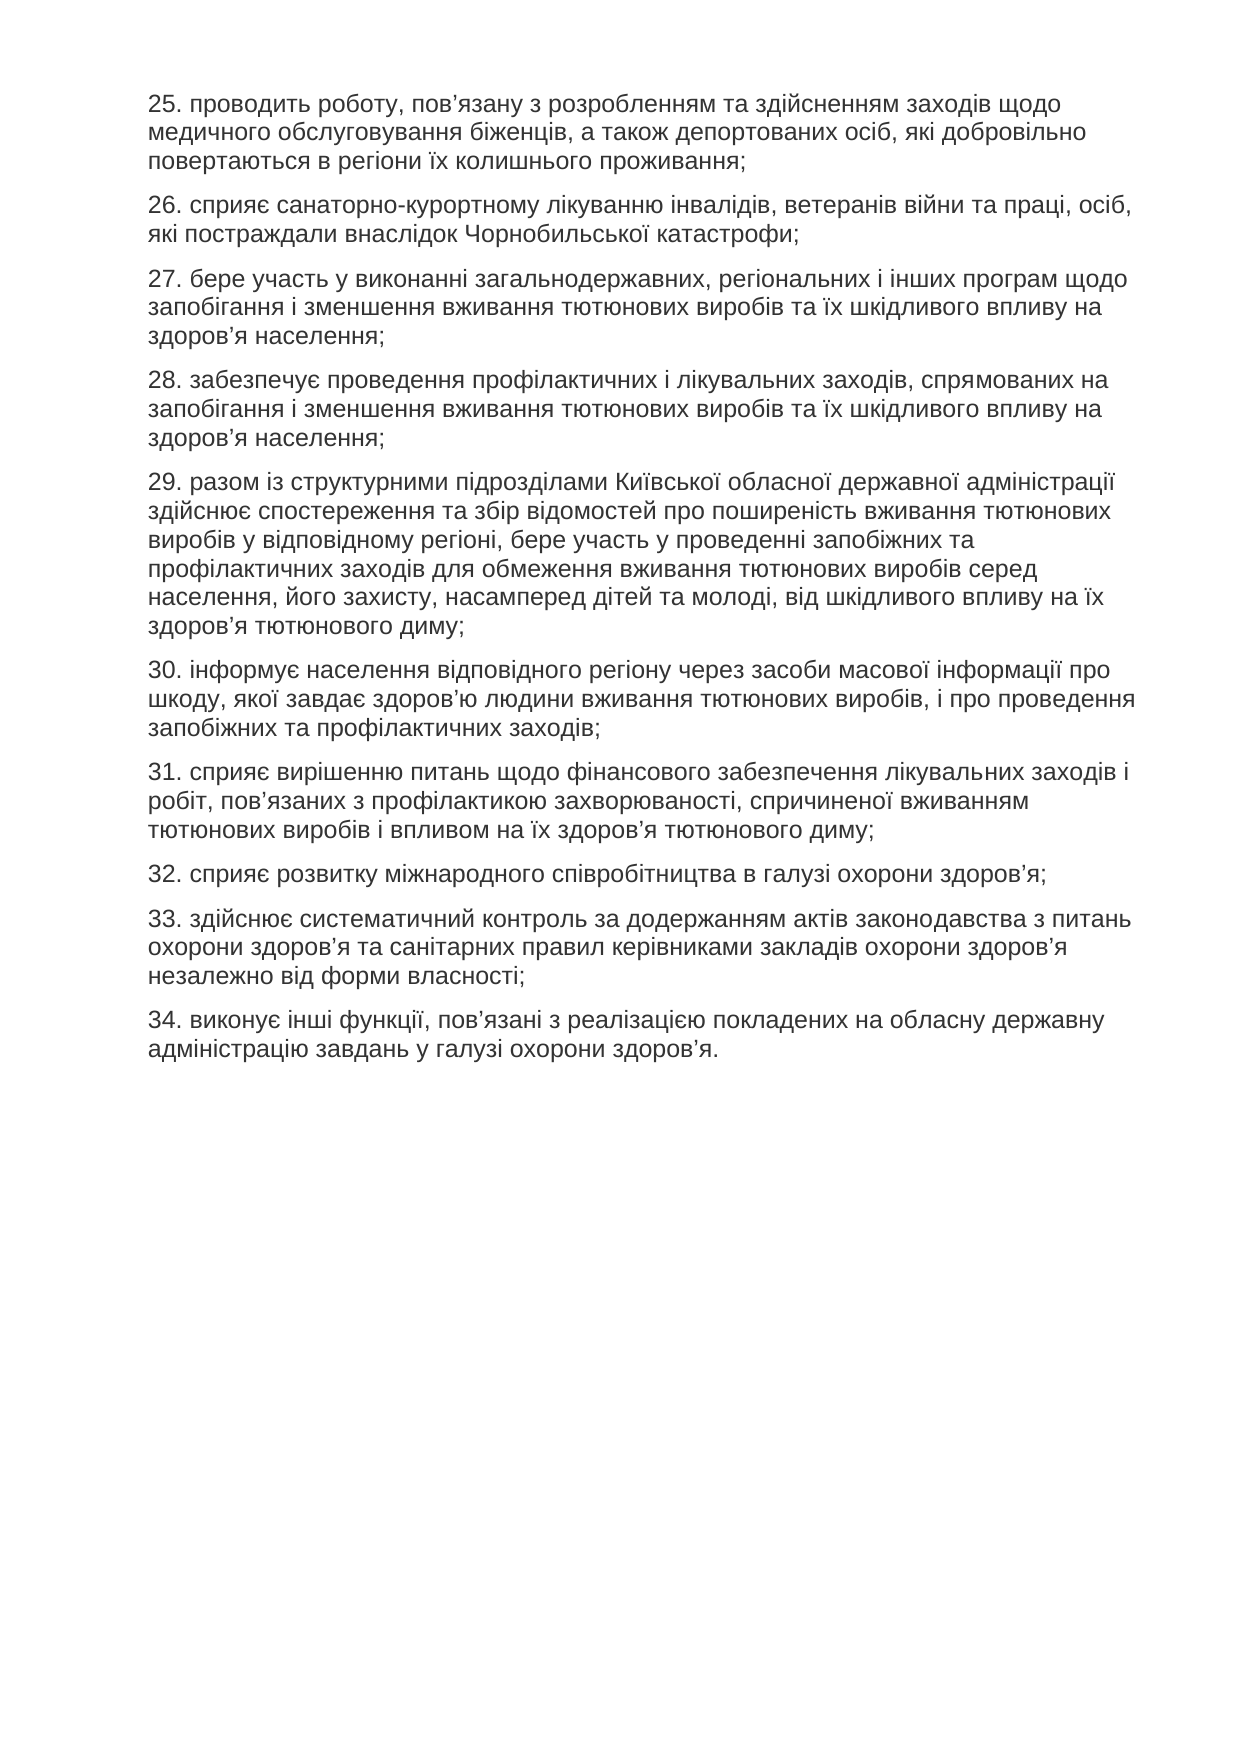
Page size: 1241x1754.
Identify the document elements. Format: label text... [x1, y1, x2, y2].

text 33. здійснює систематичний контроль за додержанням актів законодавства з питань охорони здоров’я та санітарних правил керівниками закладів охорони здоров’я незалежно від форми власності; [148, 903, 1152, 990]
text 27. бере участь у виконанні загальнодержавних, регіональних і інших програм щодо запобігання і зменшення вживання тютюнових виробів та їх шкідливого впливу на здоров’я населення; [148, 263, 1152, 350]
text 30. інформує населення відповідного регіону через засоби масової інформації про шкоду, якої завдає здоров’ю людини вживання тютюнових виробів, і про проведення запобіжних та профілактичних заходів; [148, 655, 1152, 742]
text 34. виконує інші функції, пов’язані з реалізацією покладених на обласну державну адміністрацію завдань у галузі охорони здоров’я. [148, 1005, 1152, 1063]
text 28. забезпечує проведення профілактичних і лікувальних заходів, спрямованих на запобігання і зменшення вживання тютюнових виробів та їх шкідливого впливу на здоров’я населення; [148, 365, 1152, 452]
text 32. сприяє розвитку міжнародного співробітництва в галузі охорони здоров’я; [148, 859, 1152, 888]
text 29. разом із структурними підрозділами Київської обласної державної адміністрації здійснює спостереження та збір відомостей про поширеність вживання тютюнових виробів у відповідному регіоні, бере участь у проведенні запобіжних та профілактичних заходів для обмеження вживання тютюнових виробів серед населення, його захисту, насамперед дітей та молоді, від шкідливого впливу на їх здоров’я тютюнового диму; [148, 467, 1152, 640]
text 25. проводить роботу, пов’язану з розробленням та здійсненням заходів щодо медичного обслуговування біженців, а також депортованих осіб, які добровільно повертаються в регіони їх колишнього проживання; [148, 88, 1152, 175]
text 31. сприяє вирішенню питань щодо фінансового забезпечення лікувальних заходів і робіт, пов’язаних з профілактикою захворюваності, спричиненої вживанням тютюнових виробів і впливом на їх здоров’я тютюнового диму; [148, 757, 1152, 843]
text 26. сприяє санаторно-курортному лікуванню інвалідів, ветеранів війни та праці, осіб, які постраждали внаслідок Чорнобильської катастрофи; [148, 190, 1152, 248]
